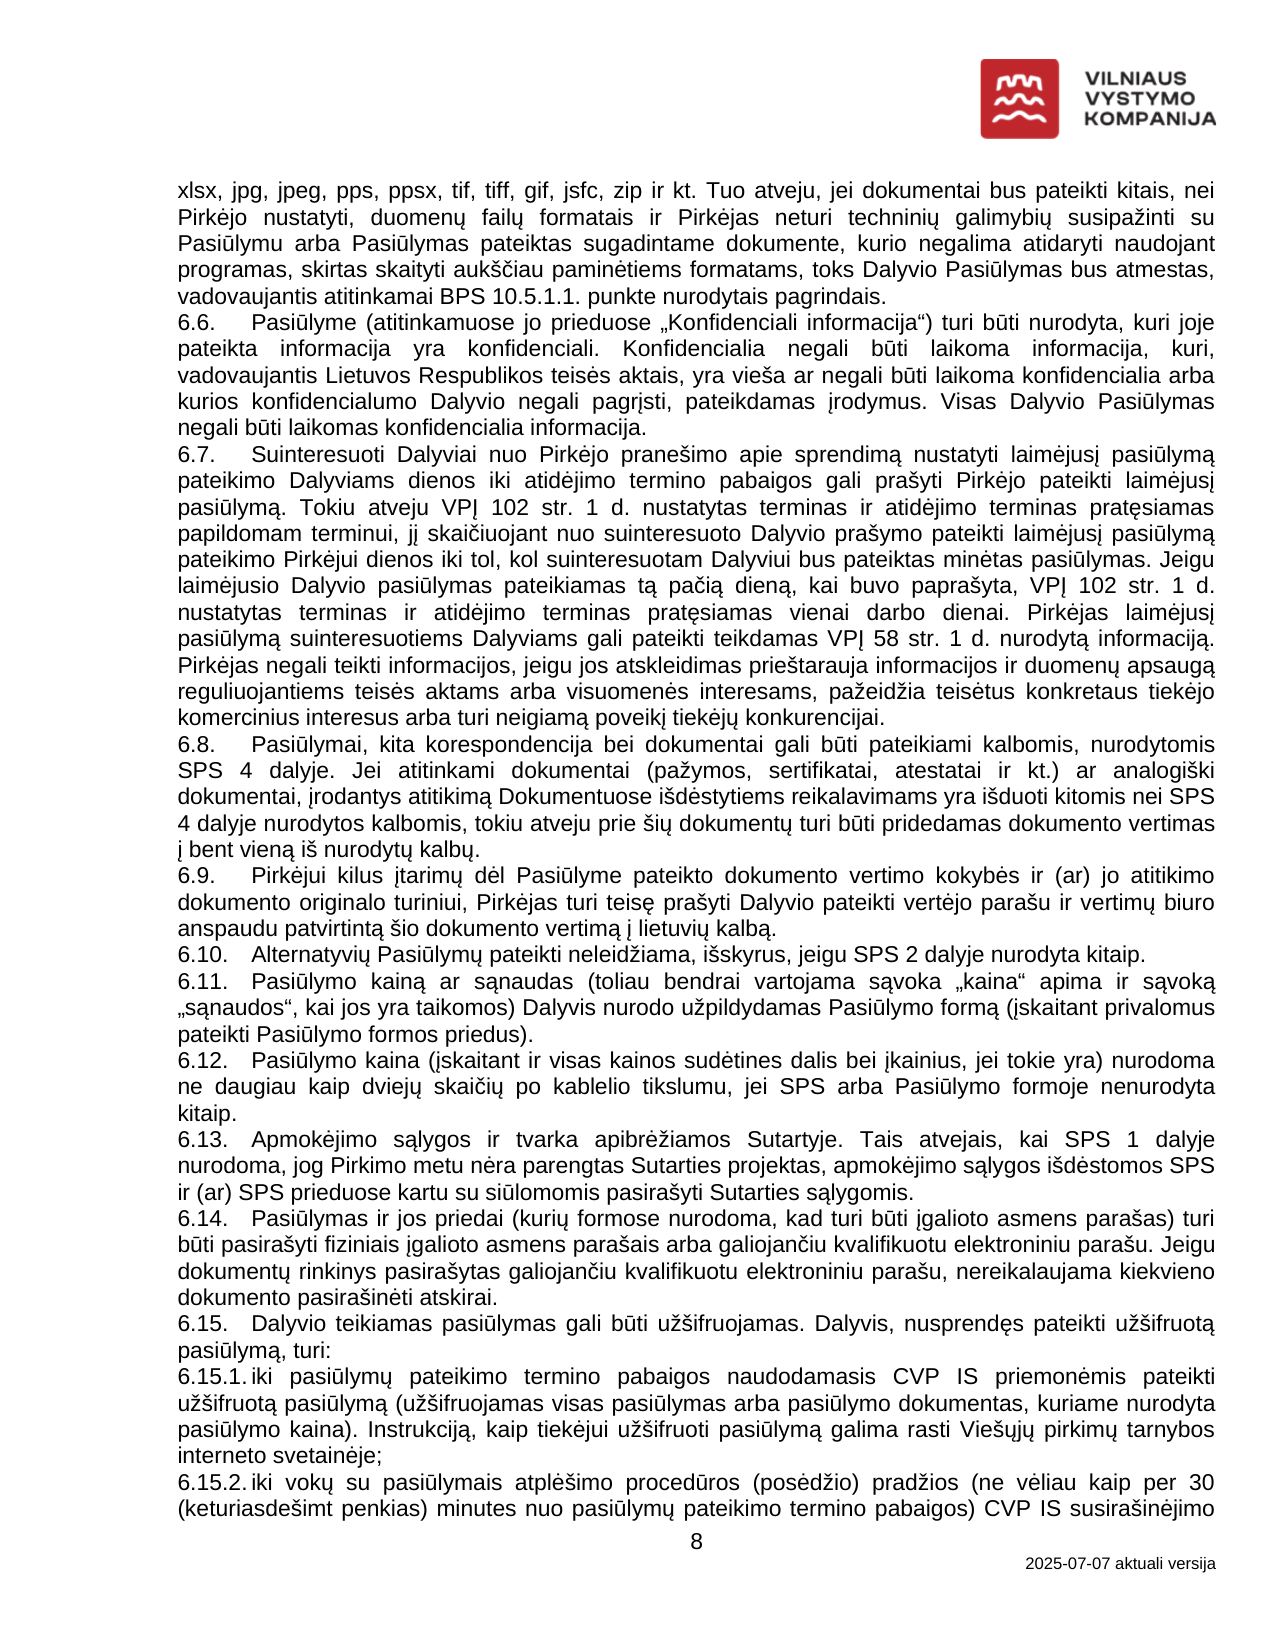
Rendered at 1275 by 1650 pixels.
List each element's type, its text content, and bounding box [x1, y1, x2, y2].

list Pasiūlymo kaina (įskaitant ir visas kainos sudėtines dalis bei įkainius, jei tokie yra) nurodoma ne daugiau kaip dviejų skaičių po kablelio tikslumu, jei SPS arba Pasiūlymo formoje nenurodyta kitaip. [177, 1047, 1216, 1126]
list Dalyvio teikiamas pasiūlymas gali būti užšifruojamas. Dalyvis, nusprendęs pateikti užšifruotą pasiūlymą, turi: [177, 1310, 1216, 1363]
list Pasiūlymo kainą ar sąnaudas (toliau bendrai vartojama sąvoka „kaina“ apima ir sąvoką „sąnaudos“, kai jos yra taikomos) Dalyvis nurodo užpildydamas Pasiūlymo formą (įskaitant privalomus pateikti Pasiūlymo formos priedus). [177, 968, 1216, 1047]
list Suinteresuoti Dalyviai nuo Pirkėjo pranešimo apie sprendimą nustatyti laimėjusį pasiūlymą pateikimo Dalyviams dienos iki atidėjimo termino pabaigos gali prašyti Pirkėjo pateikti laimėjusį pasiūlymą. Tokiu atveju VPĮ 102 str. 1 d. nustatytas terminas ir atidėjimo terminas pratęsiamas papildomam terminui, jį skaičiuojant nuo suinteresuoto Dalyvio prašymo pateikti laimėjusį pasiūlymą pateikimo Pirkėjui dienos iki tol, kol suinteresuotam Dalyviui bus pateiktas minėtas pasiūlymas. Jeigu laimėjusio Dalyvio pasiūlymas pateikiamas tą pačią dieną, kai buvo paprašyta, VPĮ 102 str. 1 d. nustatytas terminas ir atidėjimo terminas pratęsiamas vienai darbo dienai. Pirkėjas laimėjusį pasiūlymą suinteresuotiems Dalyviams gali pateikti teikdamas VPĮ 58 str. 1 d. nurodytą informaciją. Pirkėjas negali teikti informacijos, jeigu jos atskleidimas prieštarauja informacijos ir duomenų apsaugą reguliuojantiems teisės aktams arba visuomenės interesams, pažeidžia teisėtus konkretaus tiekėjo komercinius interesus arba turi neigiamą poveikį tiekėjų konkurencijai. [177, 441, 1216, 731]
list Pasiūlymai, kita korespondencija bei dokumentai gali būti pateikiami kalbomis, nurodytomis SPS 4 dalyje. Jei atitinkami dokumentai (pažymos, sertifikatai, atestatai ir kt.) ar analogiški dokumentai, įrodantys atitikimą Dokumentuose išdėstytiems reikalavimams yra išduoti kitomis nei SPS 4 dalyje nurodytos kalbomis, tokiu atveju prie šių dokumentų turi būti pridedamas dokumento vertimas į bent vieną iš nurodytų kalbų. [177, 731, 1216, 862]
list Pasiūlyme (atitinkamuose jo prieduose „Konfidenciali informacija“) turi būti nurodyta, kuri joje pateikta informacija yra konfidenciali. Konfidencialia negali būti laikoma informacija, kuri, vadovaujantis Lietuvos Respublikos teisės aktais, yra vieša ar negali būti laikoma konfidencialia arba kurios konfidencialumo Dalyvio negali pagrįsti, pateikdamas įrodymus. Visas Dalyvio Pasiūlymas negali būti laikomas konfidencialia informacija. [177, 309, 1216, 441]
list Alternatyvių Pasiūlymų pateikti neleidžiama, išskyrus, jeigu SPS 2 dalyje nurodyta kitaip. [177, 941, 1216, 968]
list Pasiūlymas ir jos priedai (kurių formose nurodoma, kad turi būti įgalioto asmens parašas) turi būti pasirašyti fiziniais įgalioto asmens parašais arba galiojančiu kvalifikuotu elektroniniu parašu. Jeigu dokumentų rinkinys pasirašytas galiojančiu kvalifikuotu elektroniniu parašu, nereikalaujama kiekvieno dokumento pasirašinėti atskirai. [177, 1205, 1216, 1310]
list Apmokėjimo sąlygos ir tvarka apibrėžiamos Sutartyje. Tais atvejais, kai SPS 1 dalyje nurodoma, jog Pirkimo metu nėra parengtas Sutarties projektas, apmokėjimo sąlygos išdėstomos SPS ir (ar) SPS prieduose kartu su siūlomomis pasirašyti Sutarties sąlygomis. [177, 1126, 1216, 1205]
list iki pasiūlymų pateikimo termino pabaigos naudodamasis CVP IS priemonėmis pateikti užšifruotą pasiūlymą (užšifruojamas visas pasiūlymas arba pasiūlymo dokumentas, kuriame nurodyta pasiūlymo kaina). Instrukciją, kaip tiekėjui užšifruoti pasiūlymą galima rasti Viešųjų pirkimų tarnybos interneto svetainėje; [177, 1363, 1216, 1468]
picture [980, 59, 1217, 139]
list Pirkėjui kilus įtarimų dėl Pasiūlyme pateikto dokumento vertimo kokybės ir (ar) jo atitikimo dokumento originalo turiniui, Pirkėjas turi teisę prašyti Dalyvio pateikti vertėjo parašu ir vertimų biuro anspaudu patvirtintą šio dokumento vertimą į lietuvių kalbą. [177, 862, 1216, 941]
